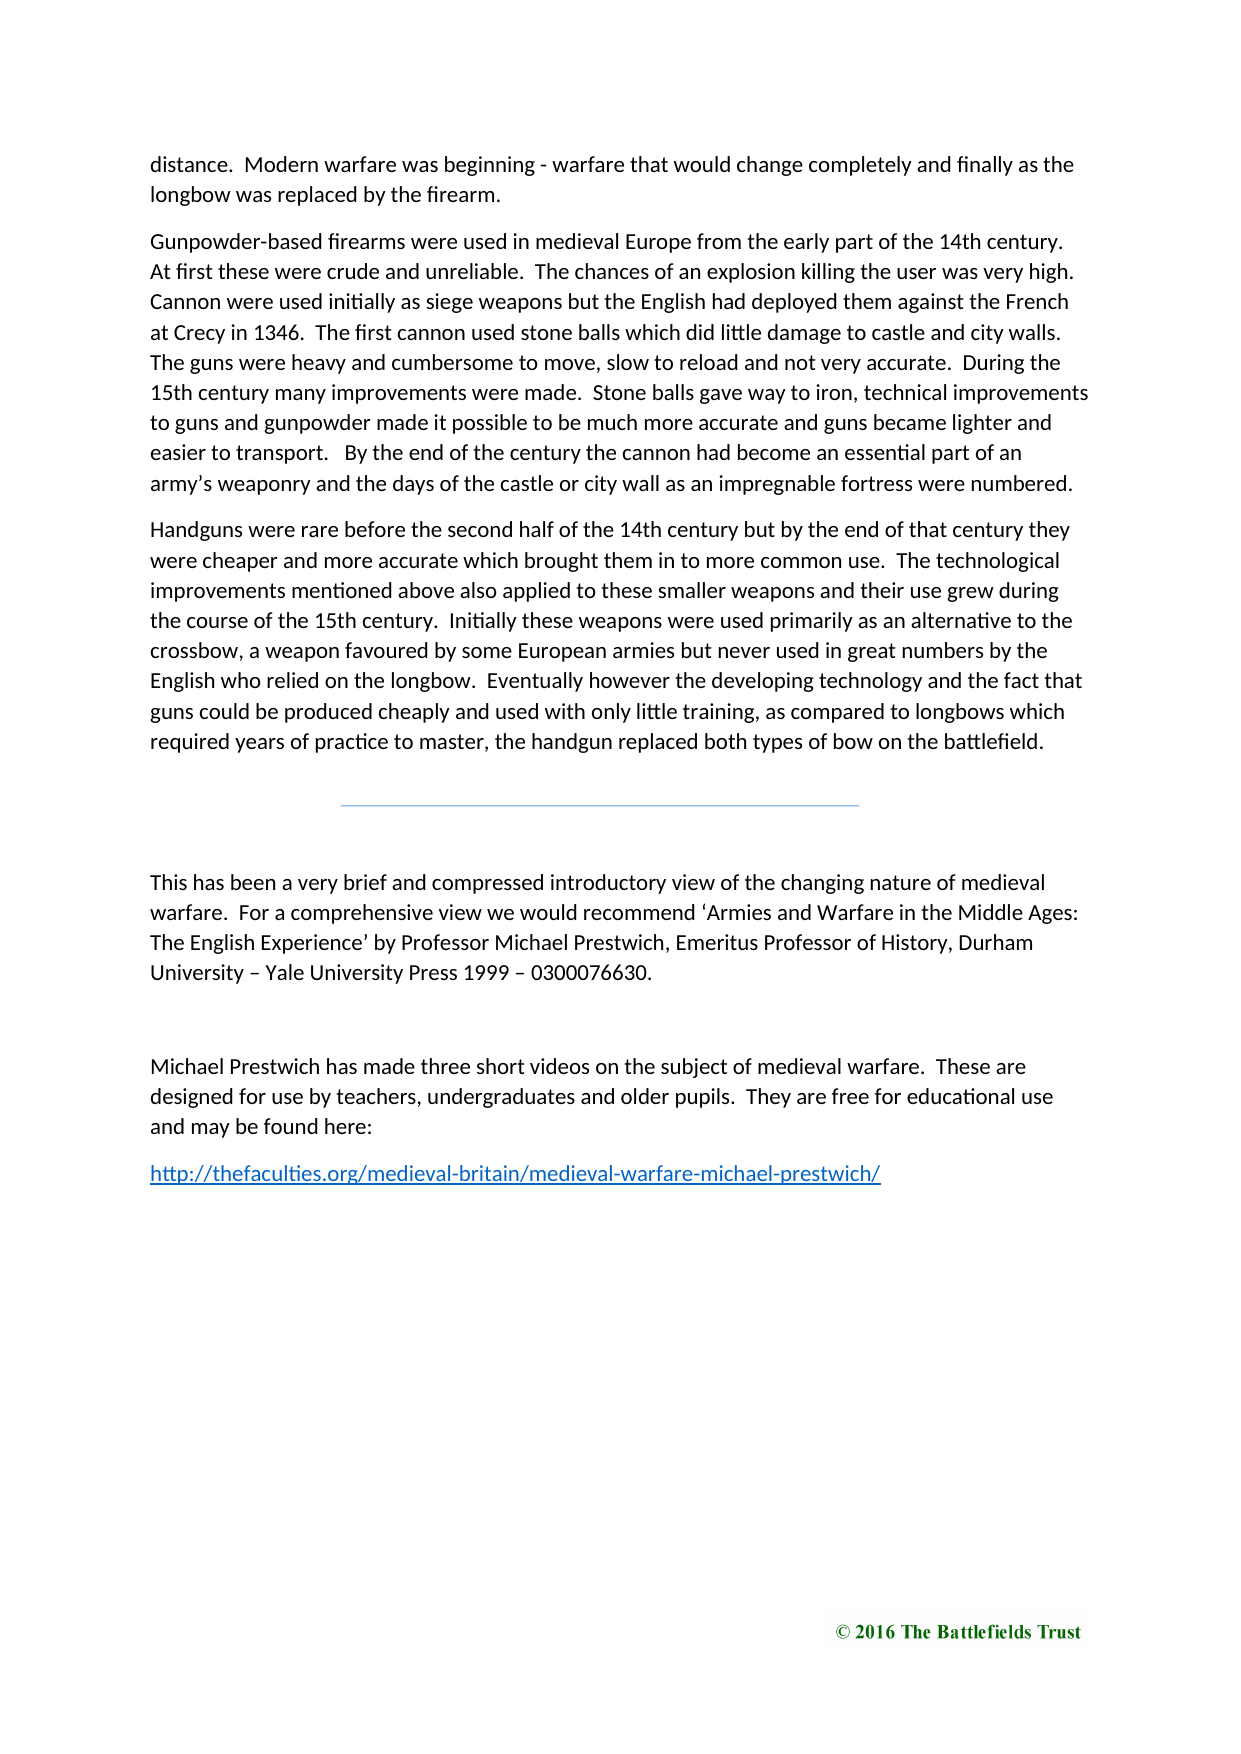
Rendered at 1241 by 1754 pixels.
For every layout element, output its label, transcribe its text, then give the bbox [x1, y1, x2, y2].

text Gunpowder-based firearms were used in medieval Europe from the early part of the 14th century. At first these were crude and unreliable. The chances of an explosion killing the user was very high. Cannon were used initially as siege weapons but the English had deployed them against the French at Crecy in 1346. The first cannon used stone balls which did little damage to castle and city walls. The guns were heavy and cumbersome to move, slow to reload and not very accurate. During the 15th century many improvements were made. Stone balls gave way to iron, technical improvements to guns and gunpowder made it possible to be much more accurate and guns became lighter and easier to transport. By the end of the century the cannon had become an essential part of an army’s weaponry and the days of the castle or city wall as an impregnable fortress were numbered. [150, 227, 1090, 497]
text Handguns were rare before the second half of the 14th century but by the end of that century they were cheaper and more accurate which brought them in to more common use. The technological improvements mentioned above also applied to these smaller weapons and their use grew during the course of the 15th century. Initially these weapons were used primarily as an alternative to the crossbow, a weapon favoured by some European armies but never used in great numbers by the English who relied on the longbow. Eventually however the developing technology and the fact that guns could be produced cheaply and used with only little training, as compared to longbows which required years of practice to master, the handgun replaced both types of bow on the battlefield. [150, 516, 1090, 755]
picture [825, 1610, 1091, 1653]
text Michael Prestwich has made three short videos on the subject of medieval warfare. These are designed for use by teachers, undergraduates and older pupils. They are free for educational use and may be found here: [150, 1052, 1090, 1141]
text http://thefaculties.org/medieval-britain/medieval-warfare-michael-prestwich/ [150, 1159, 1090, 1187]
text This has been a very brief and compressed introductory view of the changing nature of medieval warfare. For a comprehensive view we would recommend ‘Armies and Warfare in the Middle Ages: The English Experience’ by Professor Michael Prestwich, Emeritus Professor of History, Durham University – Yale University Press 1999 – 0300076630. [150, 868, 1090, 986]
